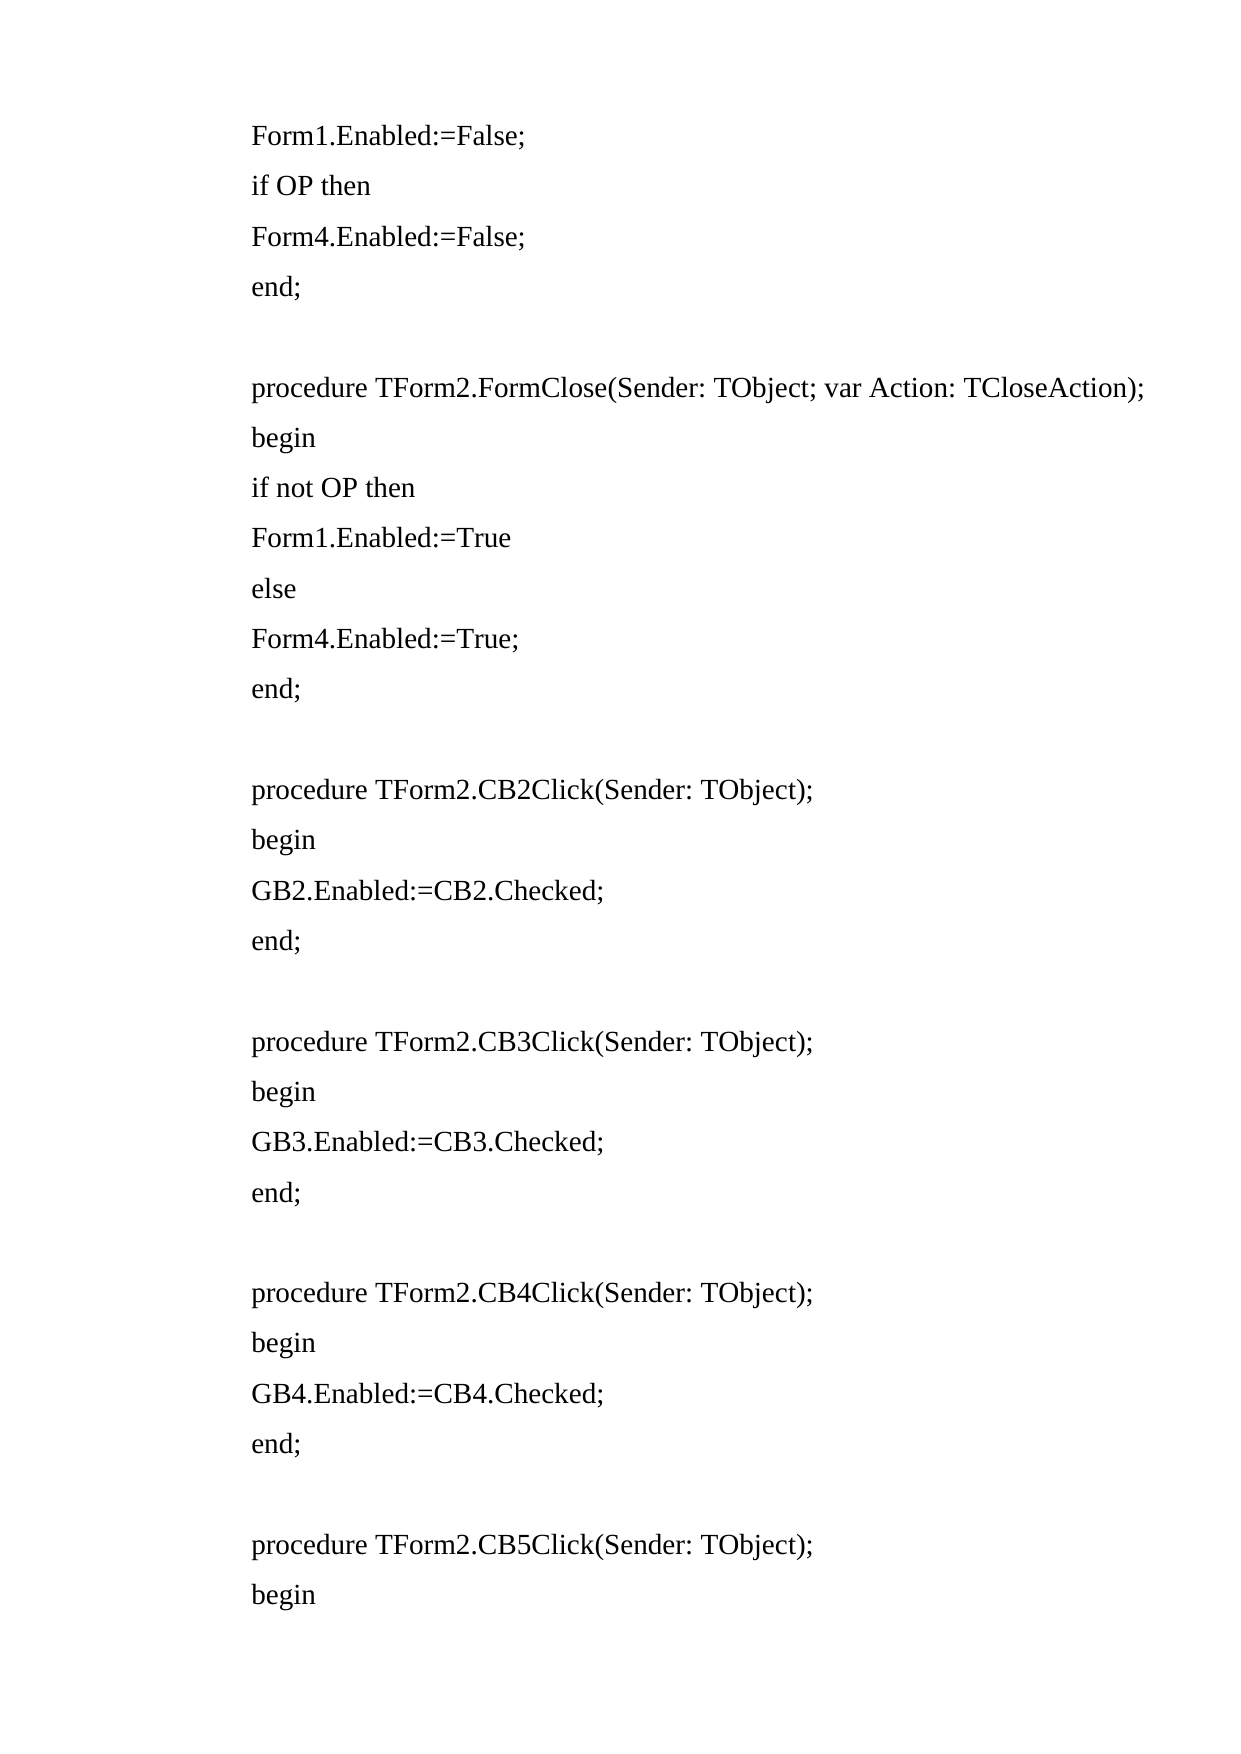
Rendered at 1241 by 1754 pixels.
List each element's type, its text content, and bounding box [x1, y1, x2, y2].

text end; [177, 1175, 1152, 1208]
text end; [177, 672, 1152, 705]
text procedure TForm2.CB4Click(Sender: TObject); [177, 1275, 1152, 1309]
text else [177, 571, 1152, 604]
text procedure TForm2.CB2Click(Sender: TObject); [177, 772, 1152, 806]
text procedure TForm2.CB5Click(Sender: TObject); [177, 1527, 1152, 1560]
text begin [177, 1577, 1152, 1611]
text Form4.Enabled:=False; [177, 219, 1152, 252]
text Form1.Enabled:=False; [177, 118, 1152, 152]
text procedure TForm2.CB3Click(Sender: TObject); [177, 1024, 1152, 1057]
text end; [177, 269, 1152, 303]
text if not OP then [177, 470, 1152, 504]
text procedure TForm2.FormClose(Sender: TObject; var Action: TCloseAction); [177, 370, 1152, 403]
text Form4.Enabled:=True; [177, 621, 1152, 655]
text begin [177, 822, 1152, 856]
text begin [177, 1074, 1152, 1108]
text begin [177, 420, 1152, 453]
text end; [177, 923, 1152, 957]
text Form1.Enabled:=True [177, 521, 1152, 554]
text GB3.Enabled:=CB3.Checked; [177, 1124, 1152, 1158]
text begin [177, 1326, 1152, 1359]
text GB4.Enabled:=CB4.Checked; [177, 1376, 1152, 1409]
text if OP then [177, 168, 1152, 202]
text end; [177, 1426, 1152, 1460]
text GB2.Enabled:=CB2.Checked; [177, 873, 1152, 906]
